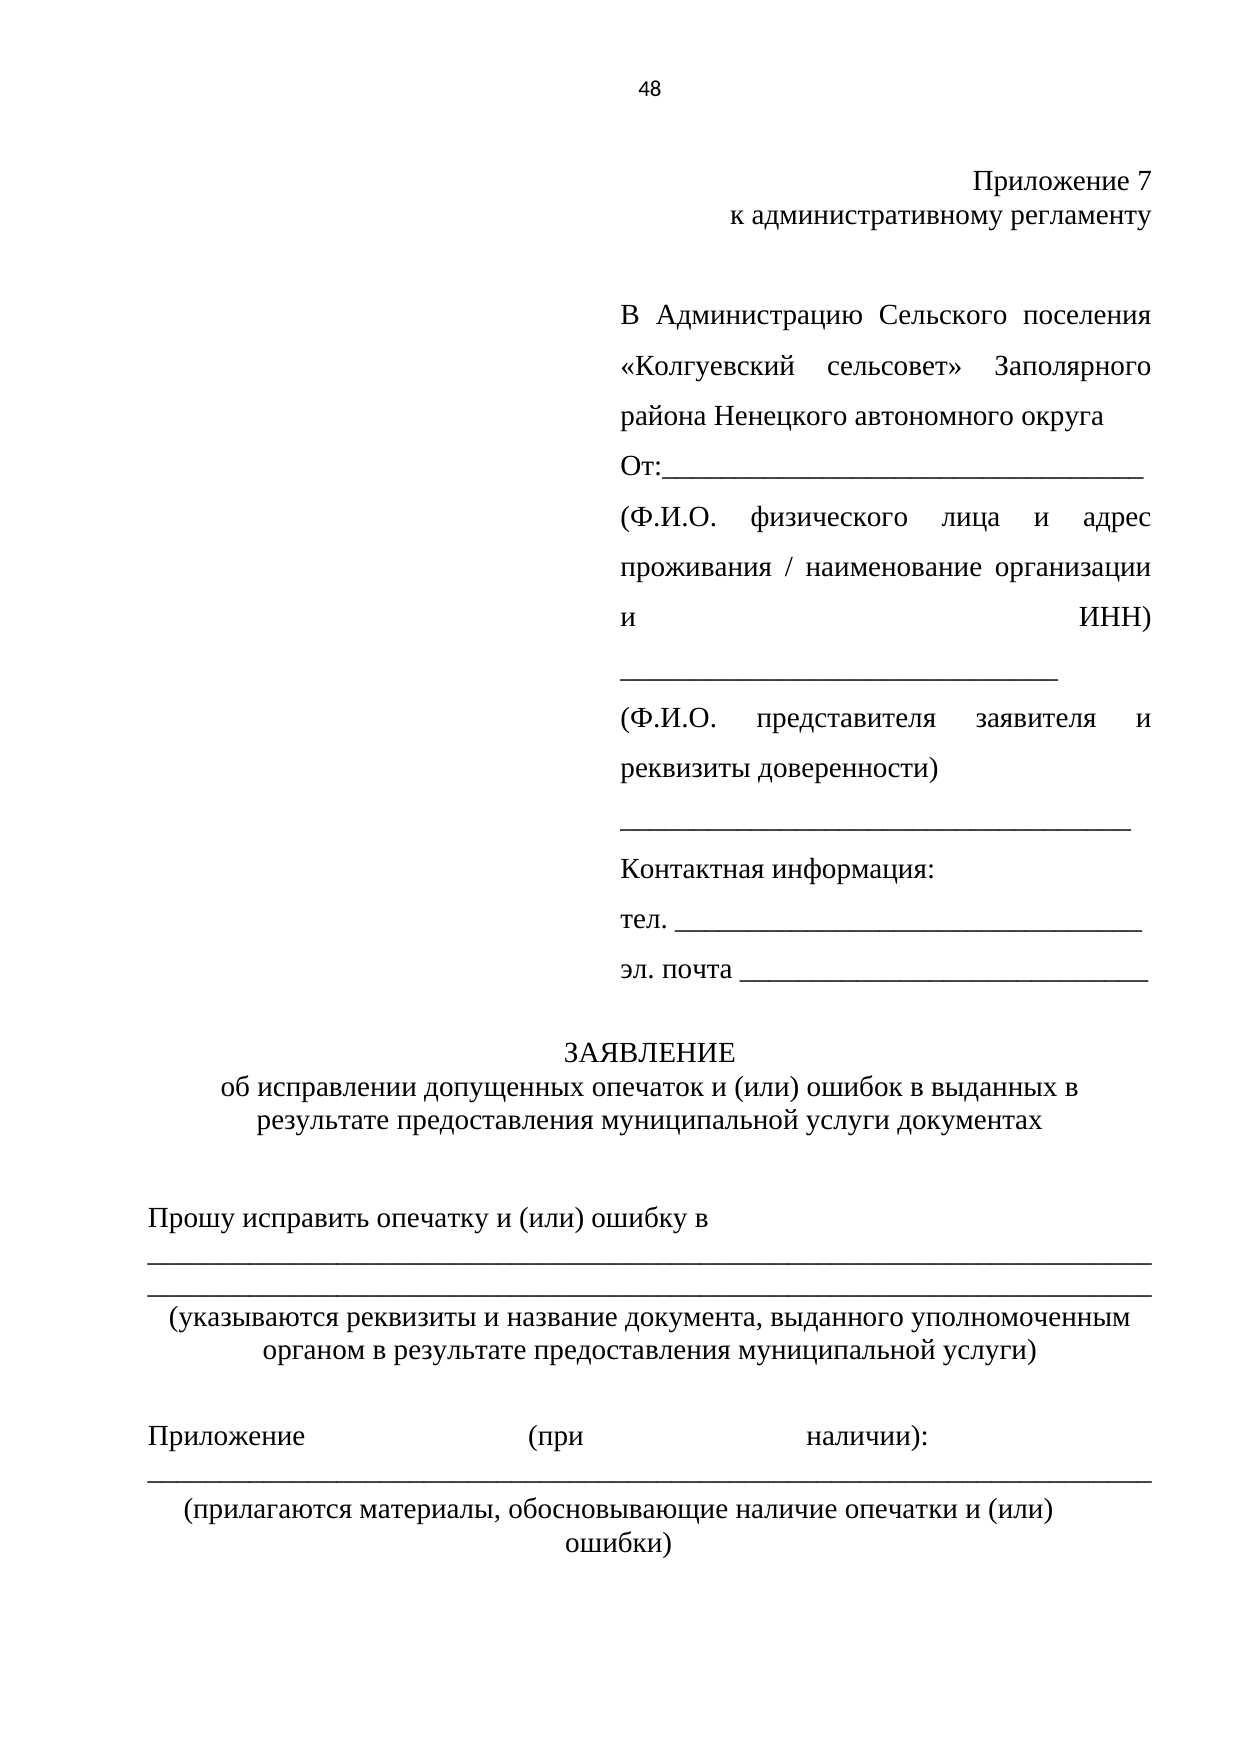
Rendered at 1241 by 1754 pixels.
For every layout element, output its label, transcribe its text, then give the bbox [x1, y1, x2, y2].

text тел. ________________________________ [620, 901, 1152, 935]
text (Ф.И.О. представителя заявителя и реквизиты доверенности) [620, 700, 1152, 784]
text к административному регламенту [148, 197, 1152, 230]
text эл. почта ____________________________ [620, 952, 1152, 985]
text Прошу исправить опечатку и (или) ошибку в [148, 1201, 1152, 1263]
text (указываются реквизиты и название документа, выданного уполномоченным органом в результате предоставления муниципальной услуги) [148, 1299, 1152, 1366]
text об исправлении допущенных опечаток и (или) ошибок в выданных в результате предоставления муниципальной услуги документах [148, 1069, 1152, 1136]
text ЗАЯВЛЕНИЕ [148, 1035, 1152, 1069]
text От:_________________________________ [620, 448, 1152, 482]
text (прилагаются материалы, обосновывающие наличие опечатки и (или) ошибки) [148, 1492, 1089, 1559]
text ___________________________________ [620, 801, 1152, 834]
text Приложение 7 [148, 163, 1152, 197]
text В Администрацию Сельского поселения «Колгуевский сельсовет» Заполярного района Ненецкого автономного округа [620, 297, 1152, 432]
text Приложение (при наличии): [148, 1418, 1152, 1481]
text (Ф.И.О. физического лица и адрес проживания / наименование организации и ИНН) ______________________________ [620, 499, 1152, 683]
text Контактная информация: [620, 851, 1152, 884]
